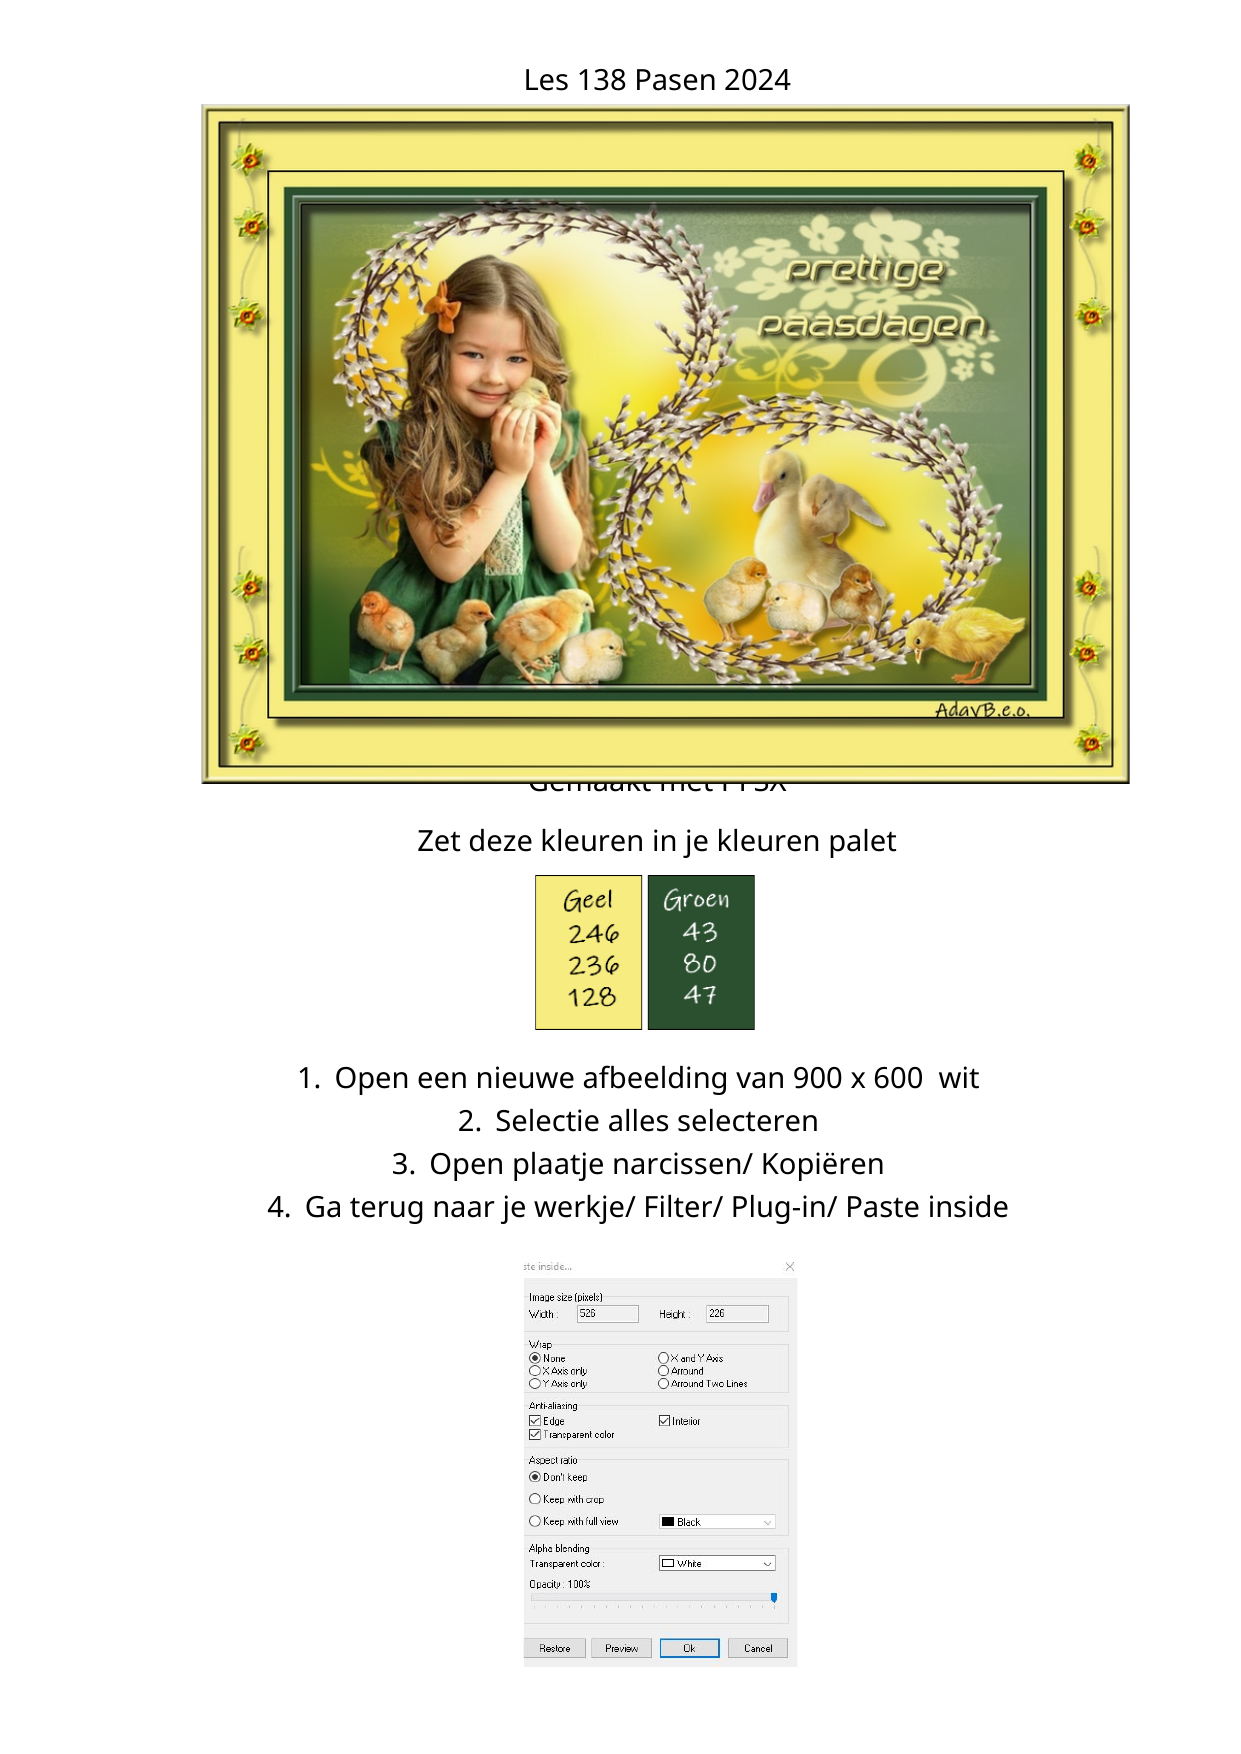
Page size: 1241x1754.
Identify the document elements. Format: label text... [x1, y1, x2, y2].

picture [201, 104, 1130, 784]
text Gemaakt met PFSX [148, 760, 1167, 800]
list Ga terug naar je werkje/ Filter/ Plug-in/ Paste inside [110, 1186, 1167, 1226]
list Open plaatje narcissen/ Kopiëren [110, 1143, 1167, 1183]
list Open een nieuwe afbeelding van 900 x 600 wit [110, 1058, 1167, 1097]
list Selectie alles selecteren [110, 1101, 1167, 1140]
text Zet deze kleuren in je kleuren palet [148, 820, 1167, 859]
text Les 138 Pasen 2024 [148, 59, 1167, 99]
picture [523, 1262, 798, 1667]
picture [535, 875, 755, 1030]
